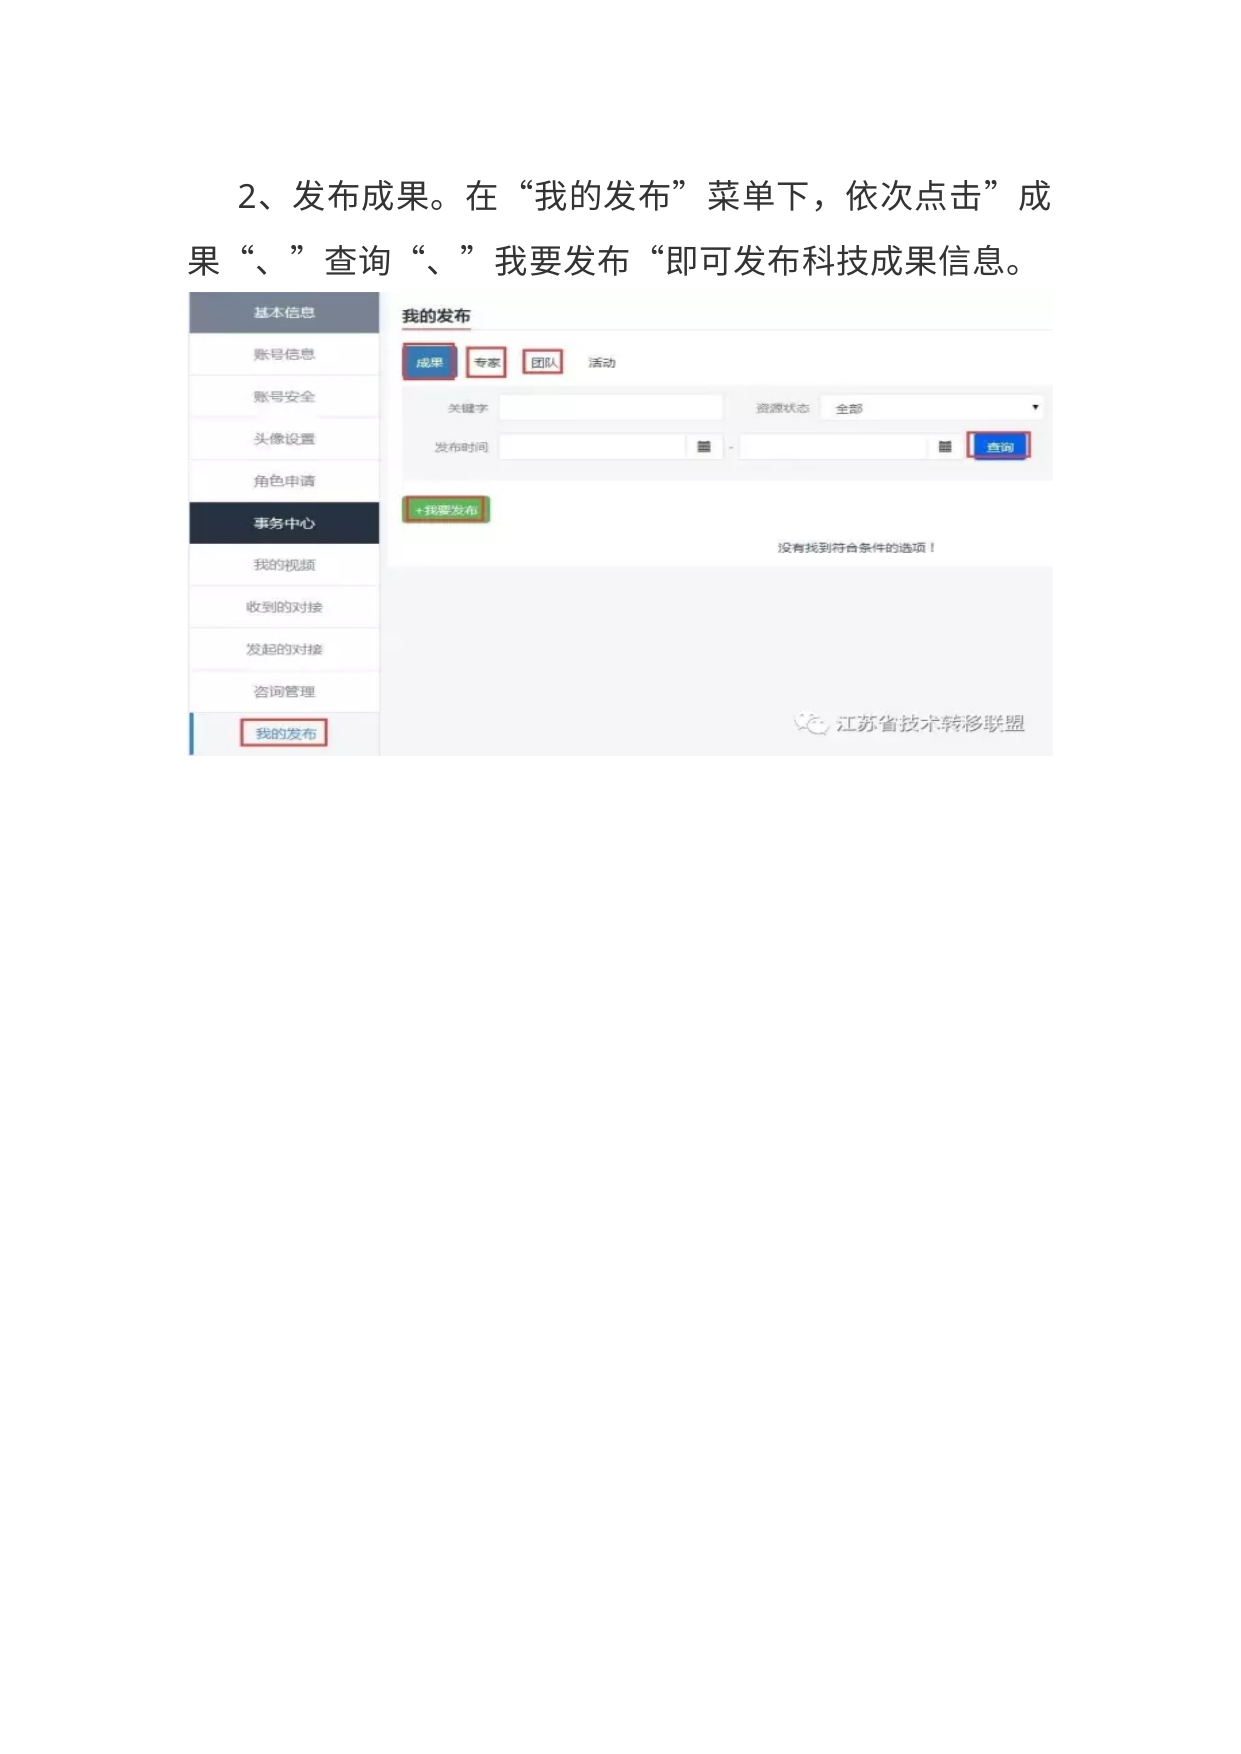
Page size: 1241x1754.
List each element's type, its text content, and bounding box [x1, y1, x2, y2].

picture [187, 292, 1053, 756]
text 2、发布成果。在“我的发布”菜单下，依次点击”成果“、”查询“、”我要发布“即可发布科技成果信息。 [187, 162, 1053, 292]
